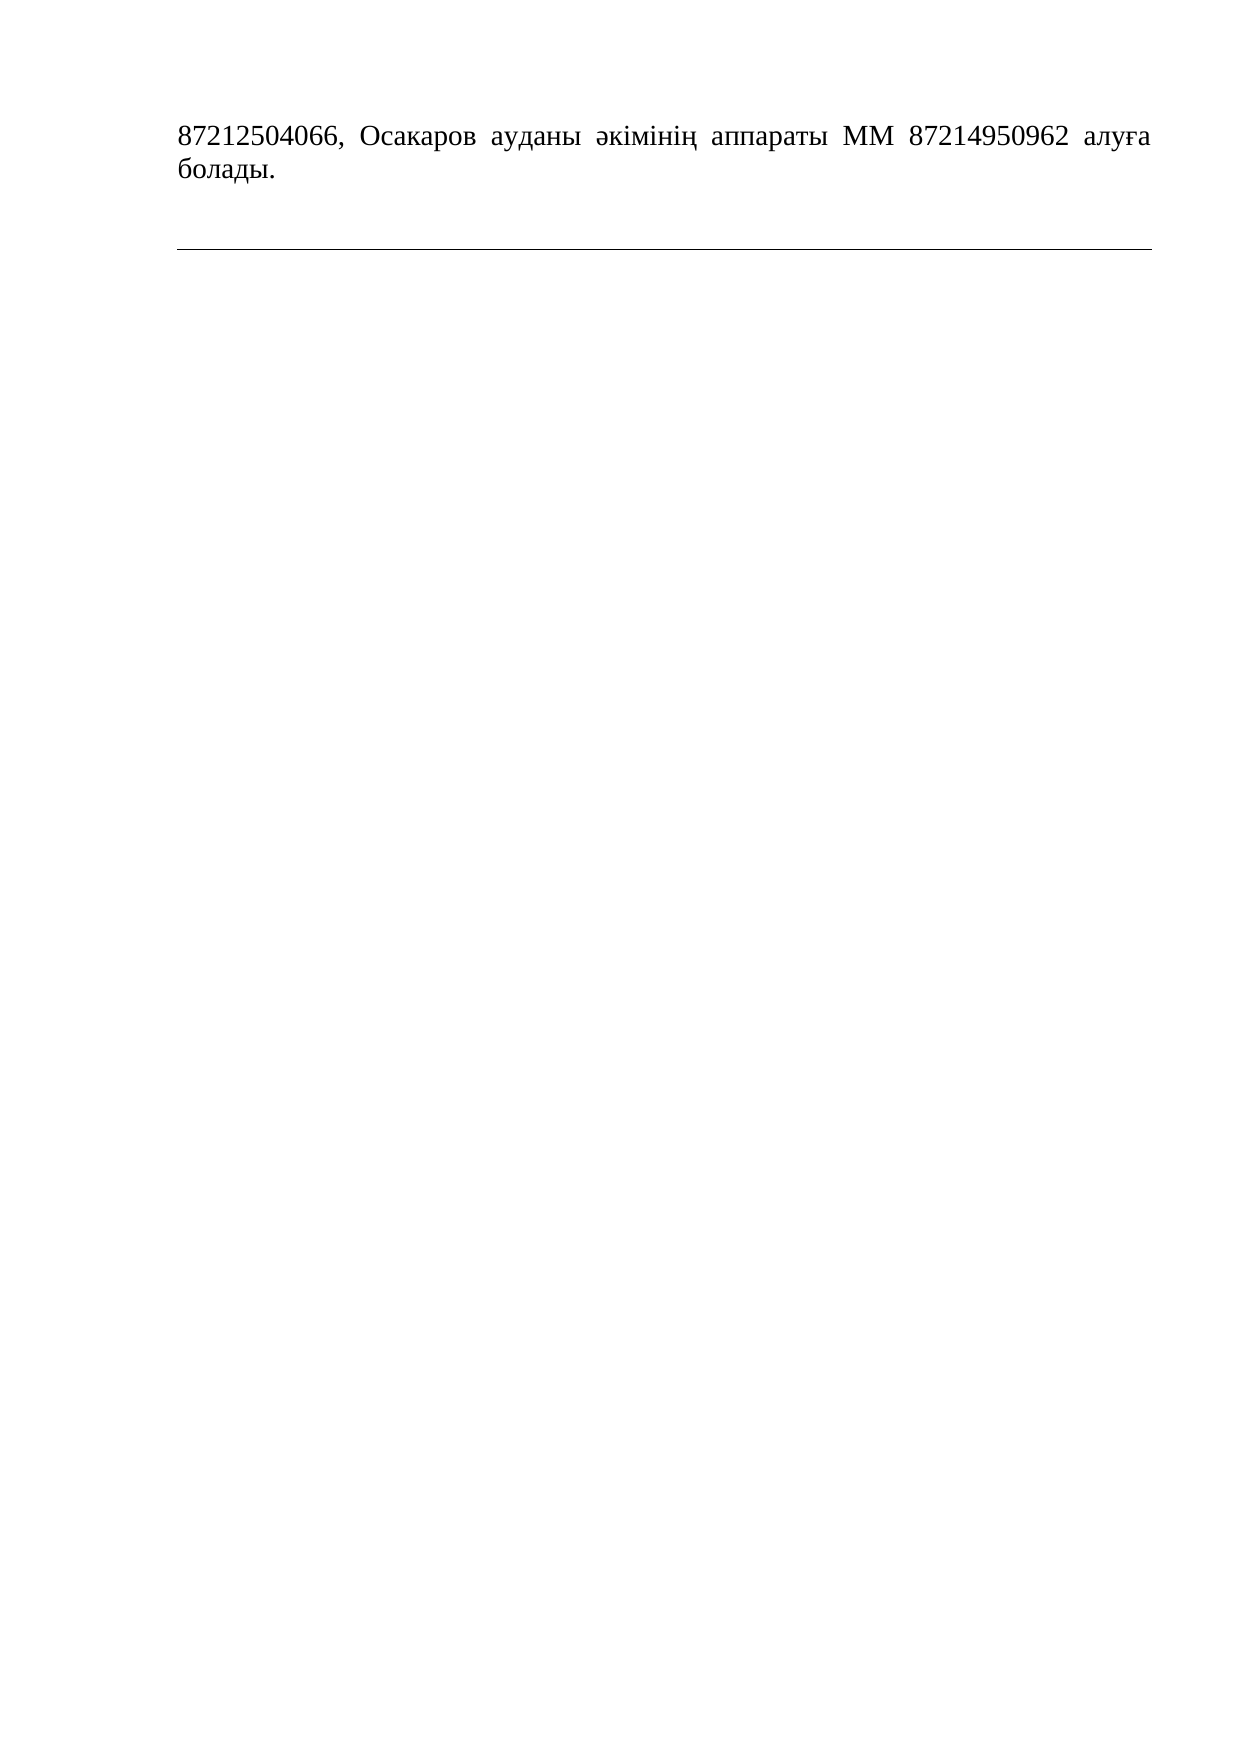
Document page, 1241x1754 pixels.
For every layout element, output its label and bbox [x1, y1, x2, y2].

text [177, 118, 1152, 185]
